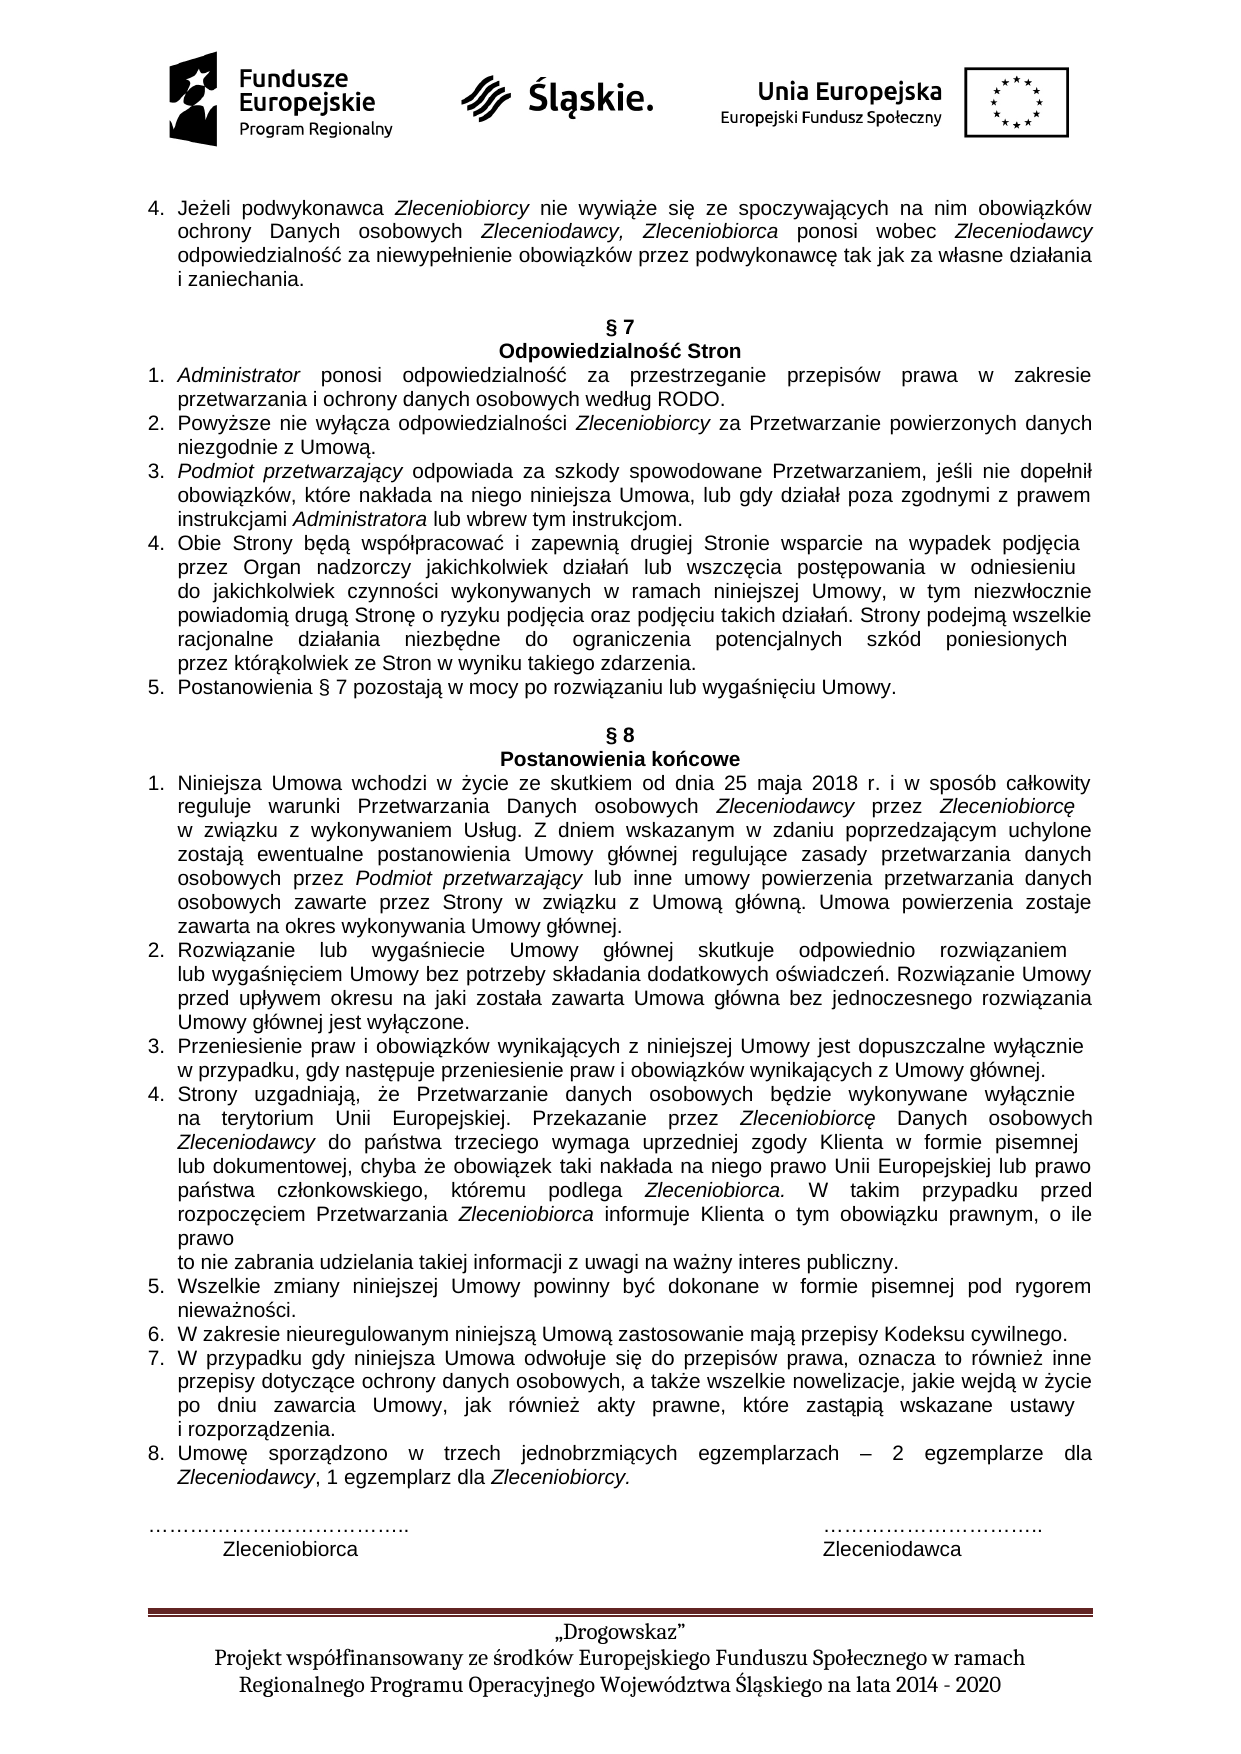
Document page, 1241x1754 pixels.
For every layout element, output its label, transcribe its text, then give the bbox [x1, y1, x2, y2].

list Administrator ponosi odpowiedzialność za przestrzeganie przepisów prawa w zakresie przetwarzania i ochrony danych osobowych według RODO. [148, 363, 1093, 411]
list Postanowienia § 7 pozostają w mocy po rozwiązaniu lub wygaśnięciu Umowy. [148, 674, 1093, 698]
list W przypadku gdy niniejsza Umowa odwołuje się do przepisów prawa, oznacza to również inne przepisy dotyczące ochrony danych osobowych, a także wszelkie nowelizacje, jakie wejdą w życie po dniu zawarcia Umowy, jak również akty prawne, które zastąpią wskazane ustawy i rozporządzenia. [148, 1345, 1093, 1441]
list Powyższe nie wyłącza odpowiedzialności Zleceniobiorcy za Przetwarzanie powierzonych danych niezgodnie z Umową. [148, 411, 1093, 459]
list Strony uzgadniają, że Przetwarzanie danych osobowych będzie wykonywane wyłącznie na terytorium Unii Europejskiej. Przekazanie przez Zleceniobiorcę Danych osobowych Zleceniodawcy do państwa trzeciego wymaga uprzedniej zgody Klienta w formie pisemnej lub dokumentowej, chyba że obowiązek taki nakłada na niego prawo Unii Europejskiej lub prawo państwa członkowskiego, któremu podlega Zleceniobiorca. W takim przypadku przed rozpoczęciem Przetwarzania Zleceniobiorca informuje Klienta o tym obowiązku prawnym, o ile prawo to nie zabrania udzielania takiej informacji z uwagi na ważny interes publiczny. [148, 1082, 1093, 1273]
list W zakresie nieuregulowanym niniejszą Umową zastosowanie mają przepisy Kodeksu cywilnego. [148, 1321, 1093, 1345]
text § 7 [148, 315, 1093, 339]
text Zleceniobiorca Zleceniodawca [148, 1537, 1093, 1561]
list Przeniesienie praw i obowiązków wynikających z niniejszej Umowy jest dopuszczalne wyłącznie w przypadku, gdy następuje przeniesienie praw i obowiązków wynikających z Umowy głównej. [148, 1034, 1093, 1082]
text ……………………………….. ………………………….. [148, 1513, 1093, 1537]
text § 8 [148, 722, 1093, 746]
list Rozwiązanie lub wygaśniecie Umowy głównej skutkuje odpowiednio rozwiązaniem lub wygaśnięciem Umowy bez potrzeby składania dodatkowych oświadczeń. Rozwiązanie Umowy przed upływem okresu na jaki została zawarta Umowa główna bez jednoczesnego rozwiązania Umowy głównej jest wyłączone. [148, 938, 1093, 1034]
list Jeżeli podwykonawca Zleceniobiorcy nie wywiąże się ze spoczywających na nim obowiązków ochrony Danych osobowych Zleceniodawcy, Zleceniobiorca ponosi wobec Zleceniodawcy odpowiedzialność za niewypełnienie obowiązków przez podwykonawcę tak jak za własne działania i zaniechania. [148, 195, 1093, 291]
list Podmiot przetwarzający odpowiada za szkody spowodowane Przetwarzaniem, jeśli nie dopełnił obowiązków, które nakłada na niego niniejsza Umowa, lub gdy działał poza zgodnymi z prawem instrukcjami Administratora lub wbrew tym instrukcjom. [148, 459, 1093, 531]
list Wszelkie zmiany niniejszej Umowy powinny być dokonane w formie pisemnej pod rygorem nieważności. [148, 1273, 1093, 1321]
picture [147, 29, 1091, 168]
list Umowę sporządzono w trzech jednobrzmiących egzemplarzach – 2 egzemplarze dla Zleceniodawcy, 1 egzemplarz dla Zleceniobiorcy. [148, 1441, 1093, 1489]
text Postanowienia końcowe [148, 746, 1093, 770]
list Niniejsza Umowa wchodzi w życie ze skutkiem od dnia 25 maja 2018 r. i w sposób całkowity reguluje warunki Przetwarzania Danych osobowych Zleceniodawcy przez Zleceniobiorcę w związku z wykonywaniem Usług. Z dniem wskazanym w zdaniu poprzedzającym uchylone zostają ewentualne postanowienia Umowy głównej regulujące zasady przetwarzania danych osobowych przez Podmiot przetwarzający lub inne umowy powierzenia przetwarzania danych osobowych zawarte przez Strony w związku z Umową główną. Umowa powierzenia zostaje zawarta na okres wykonywania Umowy głównej. [148, 770, 1093, 938]
text Odpowiedzialność Stron [148, 339, 1093, 363]
list Obie Strony będą współpracować i zapewnią drugiej Stronie wsparcie na wypadek podjęcia przez Organ nadzorczy jakichkolwiek działań lub wszczęcia postępowania w odniesieniu do jakichkolwiek czynności wykonywanych w ramach niniejszej Umowy, w tym niezwłocznie powiadomią drugą Stronę o ryzyku podjęcia oraz podjęciu takich działań. Strony podejmą wszelkie racjonalne działania niezbędne do ograniczenia potencjalnych szkód poniesionych przez którąkolwiek ze Stron w wyniku takiego zdarzenia. [148, 531, 1093, 674]
